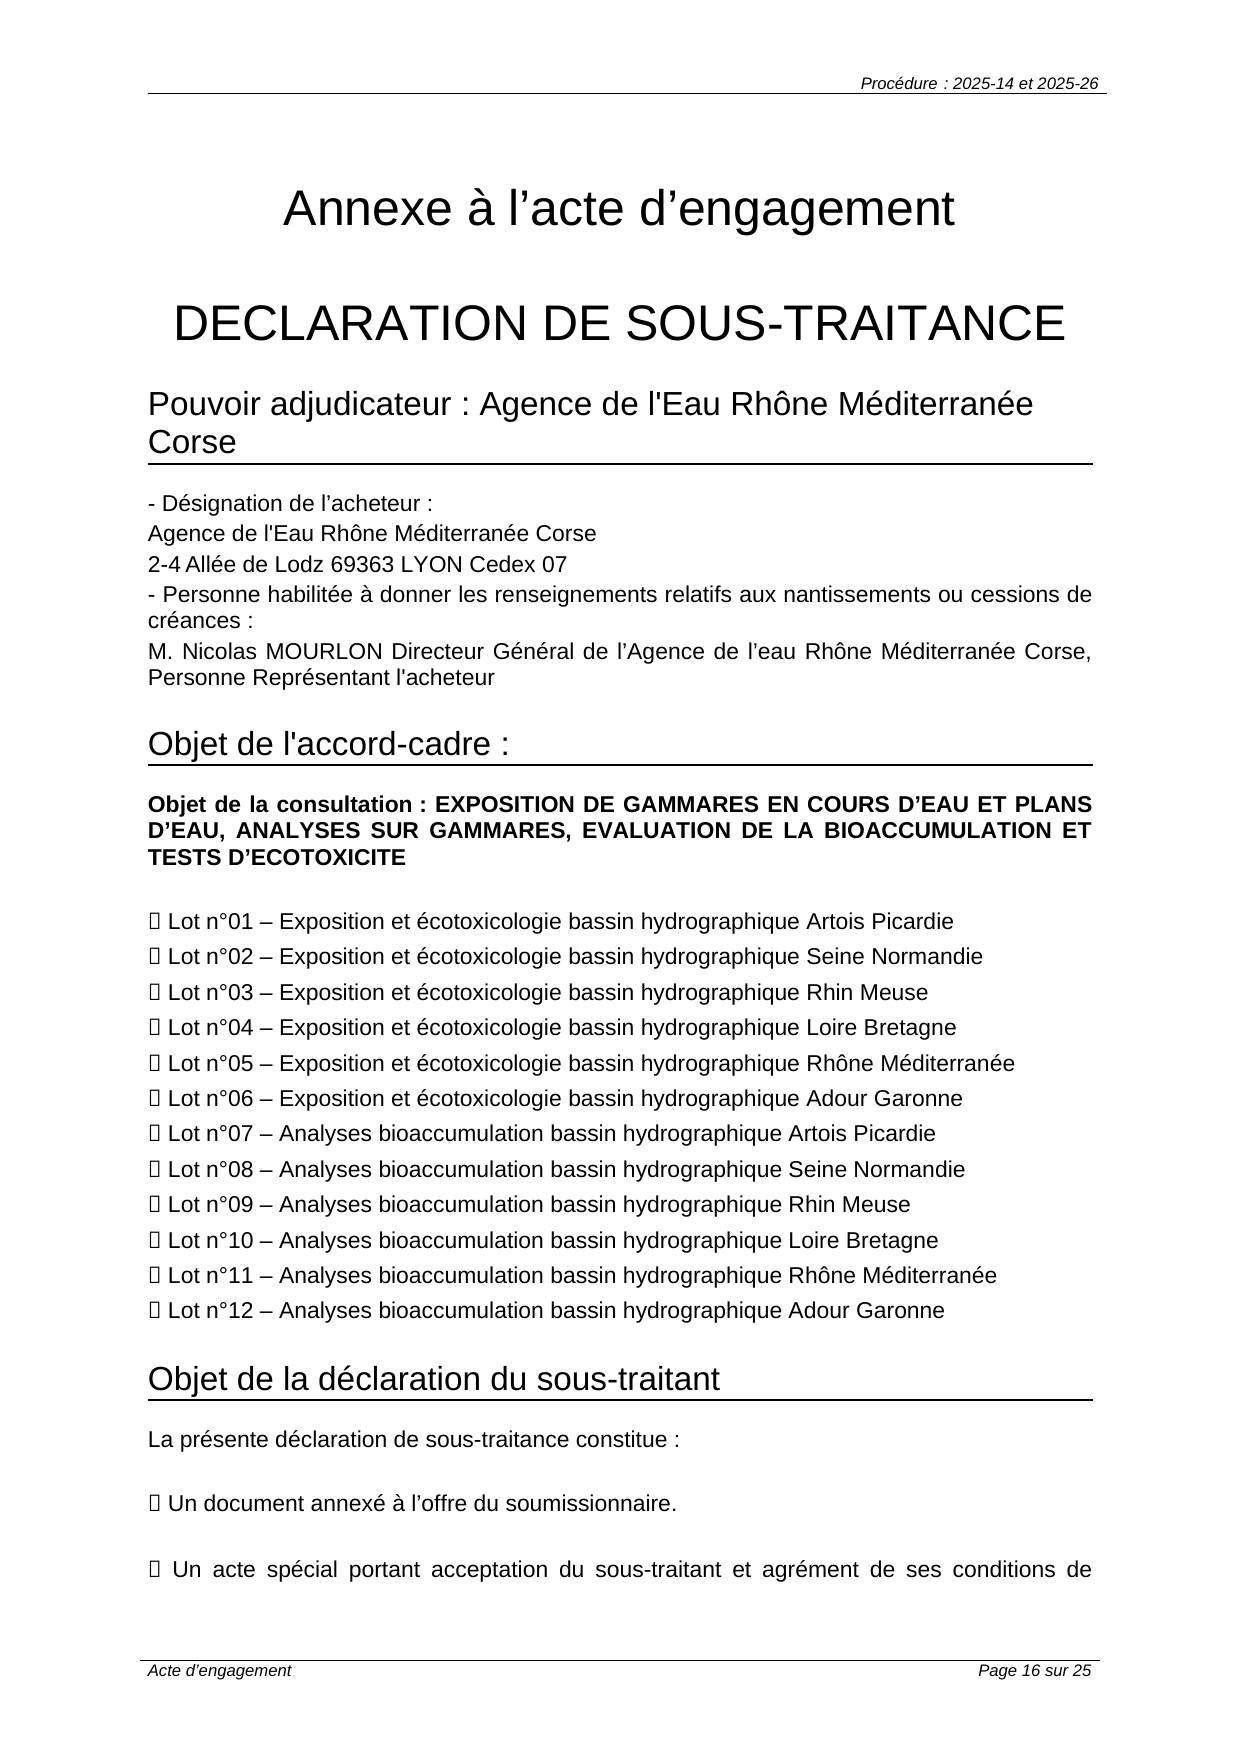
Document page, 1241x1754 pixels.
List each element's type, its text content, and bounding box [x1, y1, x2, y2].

text La présente déclaration de sous-traitance constitue : [148, 1426, 1093, 1452]
text  Lot n°11 – Analyses bioaccumulation bassin hydrographique Rhône Méditerranée [148, 1259, 1093, 1290]
text Pouvoir adjudicateur : Agence de l'Eau Rhône Méditerranée Corse [148, 384, 1093, 463]
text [148, 1553, 1093, 1584]
text  Lot n°09 – Analyses bioaccumulation bassin hydrographique Rhin Meuse [148, 1188, 1093, 1219]
list M. Nicolas MOURLON Directeur Général de l’Agence de l’eau Rhône Méditerranée Corse, Personne Représentant l'acheteur [148, 638, 1093, 691]
text  Lot n°03 – Exposition et écotoxicologie bassin hydrographique Rhin Meuse [148, 976, 1093, 1007]
text  Lot n°12 – Analyses bioaccumulation bassin hydrographique Adour Garonne [148, 1294, 1093, 1326]
text  Lot n°05 – Exposition et écotoxicologie bassin hydrographique Rhône Méditerranée [148, 1046, 1093, 1078]
text  Lot n°02 – Exposition et écotoxicologie bassin hydrographique Seine Normandie [148, 940, 1093, 971]
text Annexe à l’acte d’engagement [148, 178, 1093, 236]
text  Lot n°10 – Analyses bioaccumulation bassin hydrographique Loire Bretagne [148, 1223, 1093, 1255]
text  Lot n°06 – Exposition et écotoxicologie bassin hydrographique Adour Garonne [148, 1082, 1093, 1113]
list Agence de l'Eau Rhône Méditerranée Corse [148, 520, 1093, 546]
text Objet de la déclaration du sous-traitant [148, 1359, 1093, 1399]
text  Lot n°07 – Analyses bioaccumulation bassin hydrographique Artois Picardie [148, 1117, 1093, 1148]
text Objet de la consultation : EXPOSITION DE GAMMARES EN COURS D’EAU ET PLANS D’EAU, ANALYSES SUR GAMMARES, EVALUATION DE LA BIOACCUMULATION ET TESTS D’ECOTOXICITE [148, 791, 1093, 870]
text  Lot n°08 – Analyses bioaccumulation bassin hydrographique Seine Normandie [148, 1153, 1093, 1184]
text Objet de l'accord-cadre : [148, 724, 1093, 764]
text  Lot n°01 – Exposition et écotoxicologie bassin hydrographique Artois Picardie [148, 905, 1093, 936]
list - Désignation de l’acheteur : [148, 489, 1093, 516]
list - Personne habilitée à donner les renseignements relatifs aux nantissements ou cessions de créances : [148, 581, 1093, 634]
text  Un document annexé à l’offre du soumissionnaire. [148, 1487, 1093, 1518]
text  Lot n°04 – Exposition et écotoxicologie bassin hydrographique Loire Bretagne [148, 1011, 1093, 1042]
list Allée de Lodz 69363 LYON Cedex 07 [148, 551, 1093, 577]
text DECLARATION DE SOUS-TRAITANCE [148, 293, 1093, 351]
